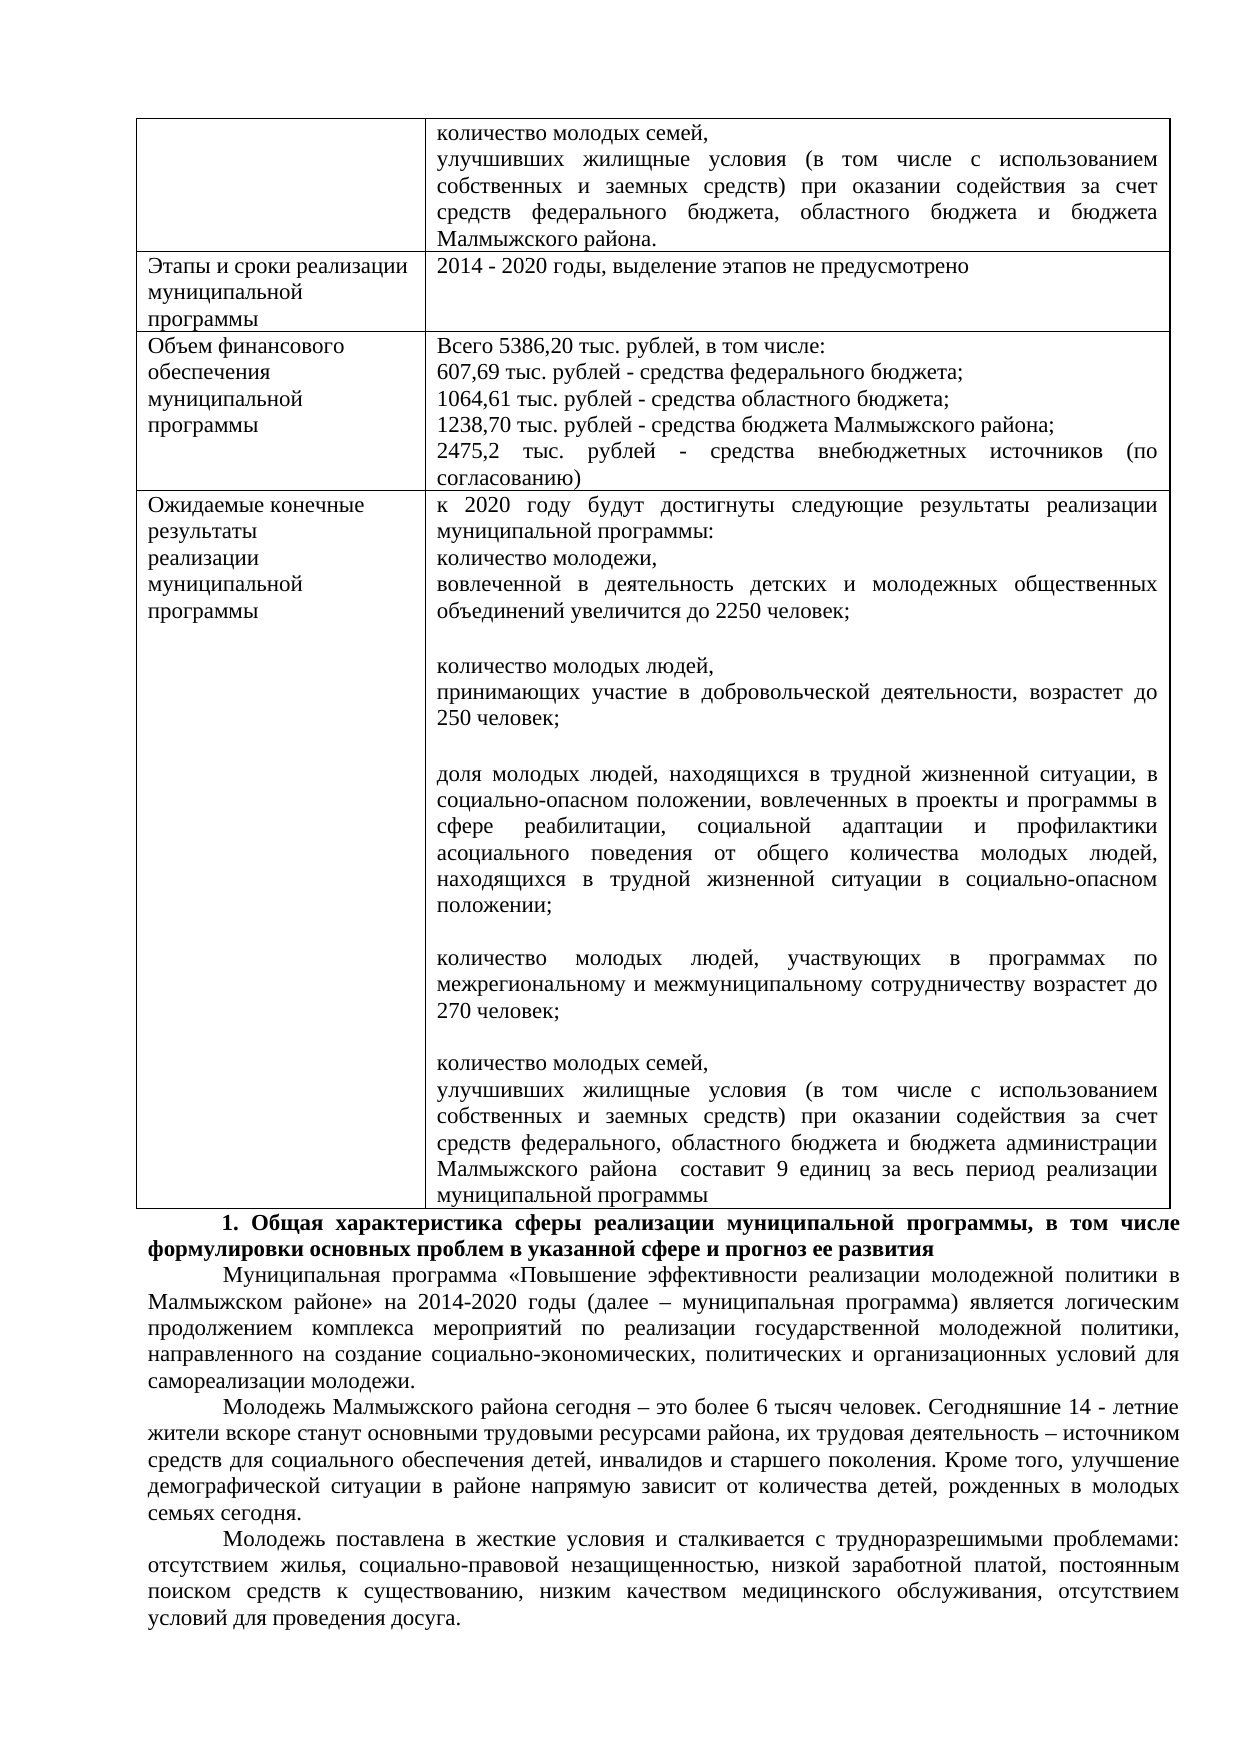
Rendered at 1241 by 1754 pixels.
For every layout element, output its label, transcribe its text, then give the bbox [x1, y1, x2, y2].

text Молодежь поставлена в жесткие условия и сталкивается с трудноразрешимыми проблемами: отсутствием жилья, социально-правовой незащищенностью, низкой заработной платой, постоянным поиском средств к существованию, низким качеством медицинского обслуживания, отсутствием условий для проведения досуга. [148, 1525, 1181, 1630]
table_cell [137, 119, 425, 251]
text Молодежь Малмыжского района сегодня – это более 6 тысяч человек. Сегодняшние 14 - летние жители вскоре станут основными трудовыми ресурсами района, их трудовая деятельность – источником средств для социального обеспечения детей, инвалидов и старшего поколения. Кроме того, улучшение демографической ситуации в районе напрямую зависит от количества детей, рожденных в молодых семьях сегодня. [148, 1393, 1181, 1525]
table_cell к 2020 году будут достигнуты следующие результаты реализации муниципальной программы: количество молодежи, вовлеченной в деятельность детских и молодежных общественных объединений увеличится до 2250 человек; количество молодых людей, принимающих участие в добровольческой деятельности, возрастет до 250 человек; доля молодых людей, находящихся в трудной жизненной ситуации, в социально-опасном положении, вовлеченных в проекты и программы в сфере реабилитации, социальной адаптации и профилактики асоциального поведения от общего количества молодых людей, находящихся в трудной жизненной ситуации в социально-опасном положении; количество молодых людей, участвующих в программах по межрегиональному и межмуниципальному сотрудничеству возрастет до 270 человек; количество молодых семей, улучшивших жилищные условия (в том числе с использованием собственных и заемных средств) при оказании содействия за счет средств федерального, областного бюджета и бюджета администрации Малмыжского района составит 9 единиц за весь период реализации муниципальной программы [426, 491, 1169, 1208]
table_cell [426, 119, 1169, 251]
table_cell Этапы и сроки реализации муниципальной программы [137, 252, 425, 331]
table_cell 2014 - 2020 годы, выделение этапов не предусмотрено [426, 252, 1169, 331]
table_cell Ожидаемые конечные результаты реализации муниципальной программы [137, 491, 425, 1208]
table_cell Объем финансового обеспечения муниципальной программы [137, 332, 425, 490]
text Муниципальная программа «Повышение эффективности реализации молодежной политики в Малмыжском районе» на 2014-2020 годы (далее – муниципальная программа) является логическим продолжением комплекса мероприятий по реализации государственной молодежной политики, направленного на создание социально-экономических, политических и организационных условий для самореализации молодежи. [148, 1261, 1181, 1393]
text 1. Общая характеристика сферы реализации муниципальной программы, в том числе формулировки основных проблем в указанной сфере и прогноз ее развития [148, 1209, 1181, 1261]
table_cell Всего 5386,20 тыс. рублей, в том числе: 607,69 тыс. рублей - средства федерального бюджета; 1064,61 тыс. рублей - средства областного бюджета; 1238,70 тыс. рублей - средства бюджета Малмыжского района; 2475,2 тыс. рублей - средства внебюджетных источников (по согласованию) [426, 332, 1169, 490]
